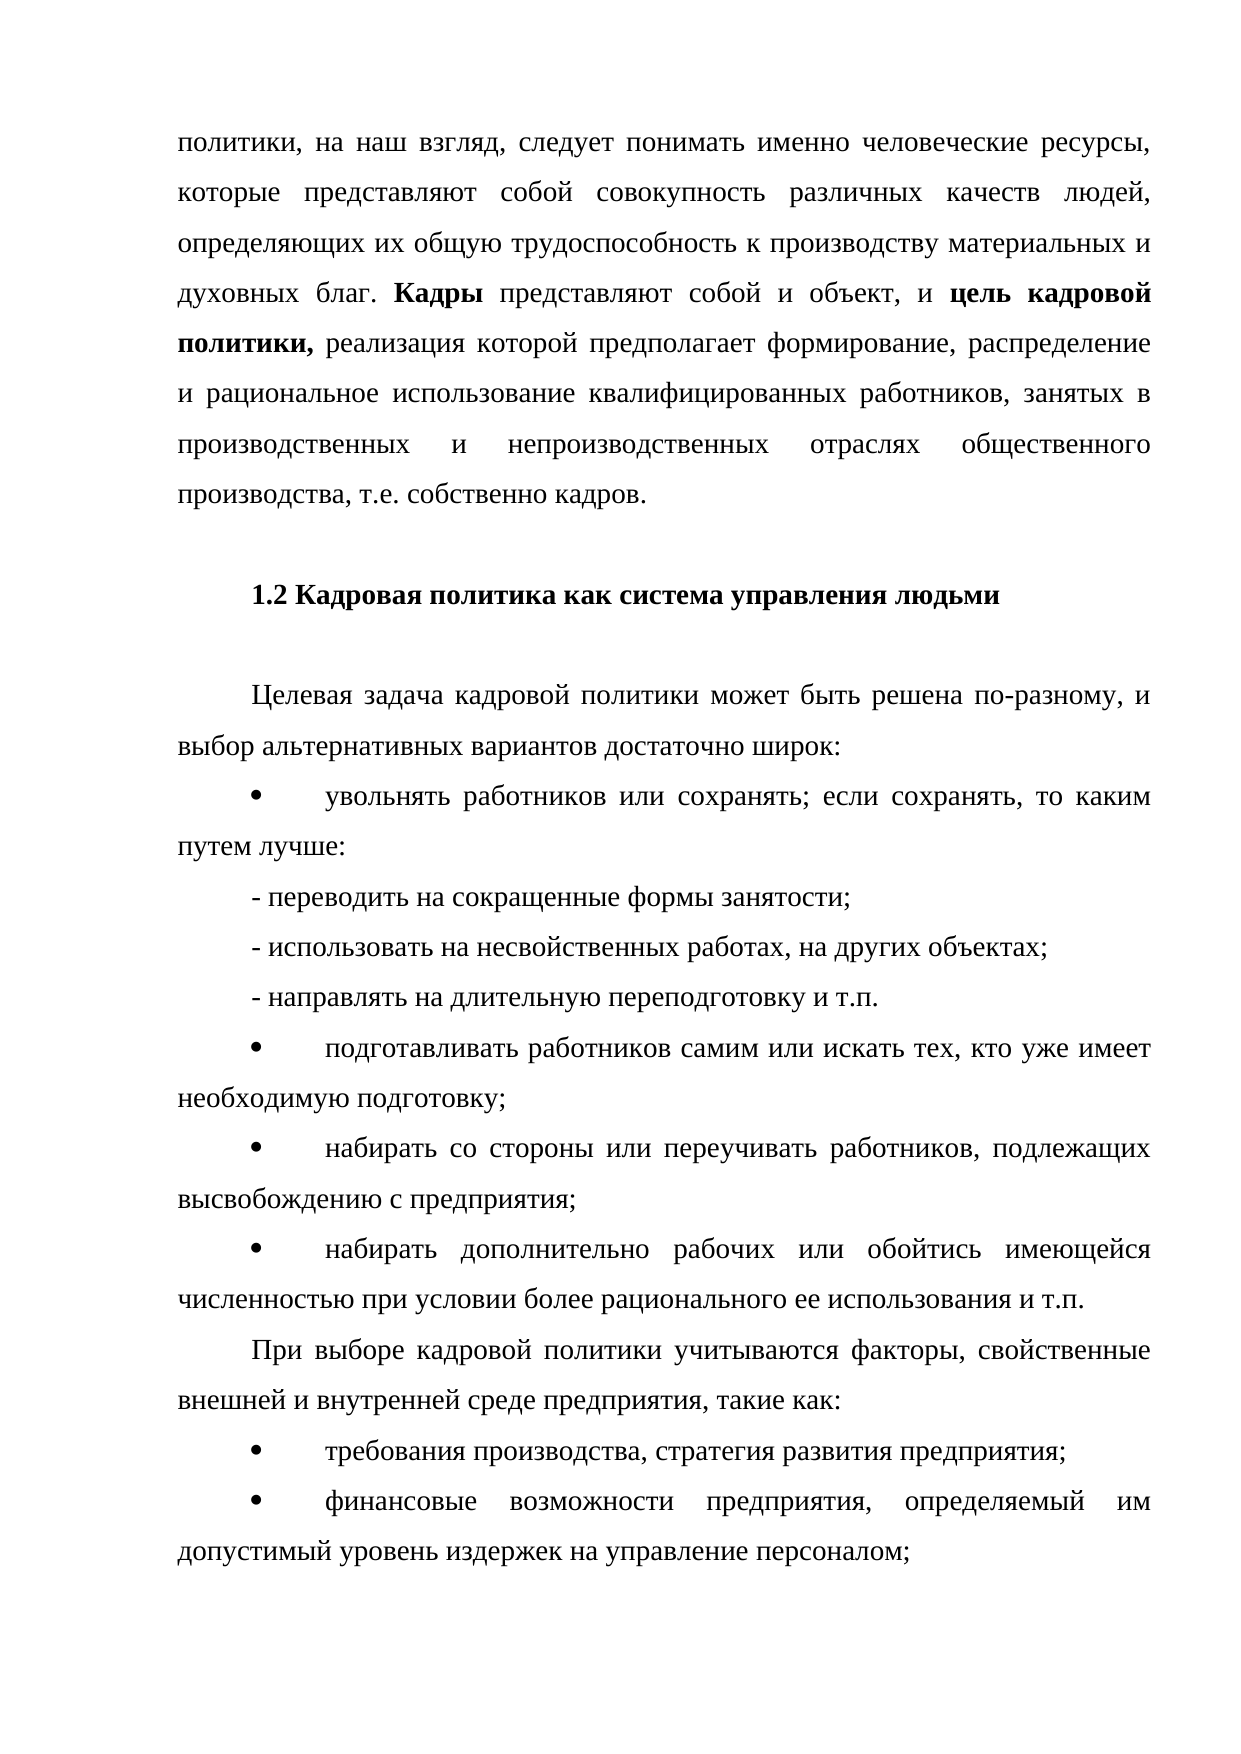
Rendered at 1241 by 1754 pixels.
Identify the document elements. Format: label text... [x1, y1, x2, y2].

list увольнять работников или сохранять; если сохранять, то каким путем лучше: [177, 778, 1152, 862]
text - направлять на длительную переподготовку и т.п. [177, 979, 1152, 1013]
list набирать дополнительно рабочих или обойтись имеющейся численностью при условии более рационального ее использования и т.п. [177, 1231, 1152, 1315]
text - использовать на несвойственных работах, на других объектах; [177, 929, 1152, 963]
text - переводить на сокращенные формы занятости; [177, 879, 1152, 912]
list финансовые возможности предприятия, определяемый им допустимый уровень издержек на управление персоналом; [177, 1483, 1152, 1567]
text Целевая задача кадровой политики может быть решена по-разному, и выбор альтернативных вариантов достаточно широк: [177, 677, 1152, 761]
list подготавливать работников самим или искать тех, кто уже имеет необходимую подготовку; [177, 1030, 1152, 1114]
list набирать со стороны или переучивать работников, подлежащих высвобождению с предприятия; [177, 1131, 1152, 1214]
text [177, 124, 1152, 510]
text 1.2 Кадровая политика как система управления людьми [177, 577, 1152, 610]
text При выборе кадровой политики учитываются факторы, свойственные внешней и внутренней среде предприятия, такие как: [177, 1332, 1152, 1416]
list требования производства, стратегия развития предприятия; [177, 1433, 1152, 1466]
